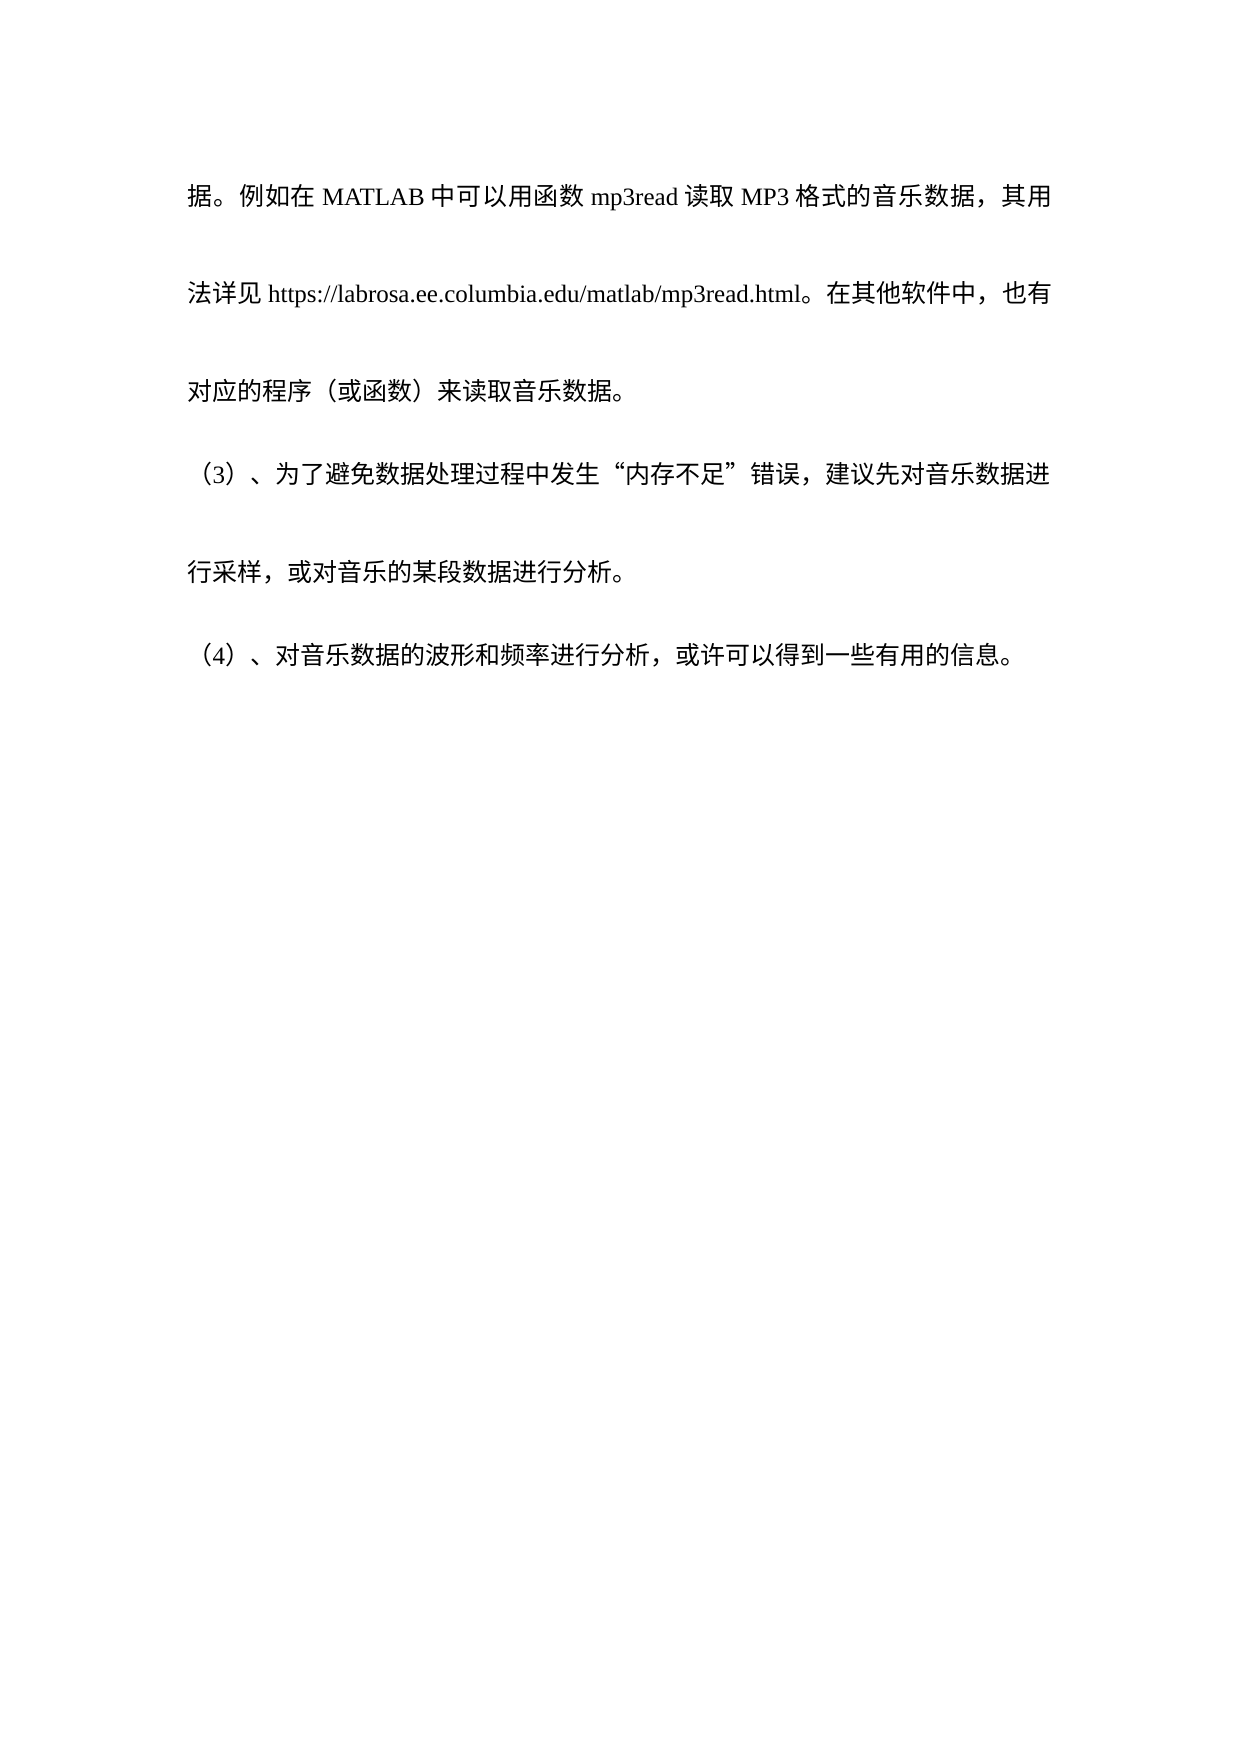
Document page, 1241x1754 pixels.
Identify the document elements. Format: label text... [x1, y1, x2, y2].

text （3）、为了避免数据处理过程中发生“内存不足”错误，建议先对音乐数据进行采样，或对音乐的某段数据进行分析。 [187, 440, 1053, 603]
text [187, 162, 1053, 422]
text （4）、对音乐数据的波形和频率进行分析，或许可以得到一些有用的信息。 [187, 621, 1053, 686]
